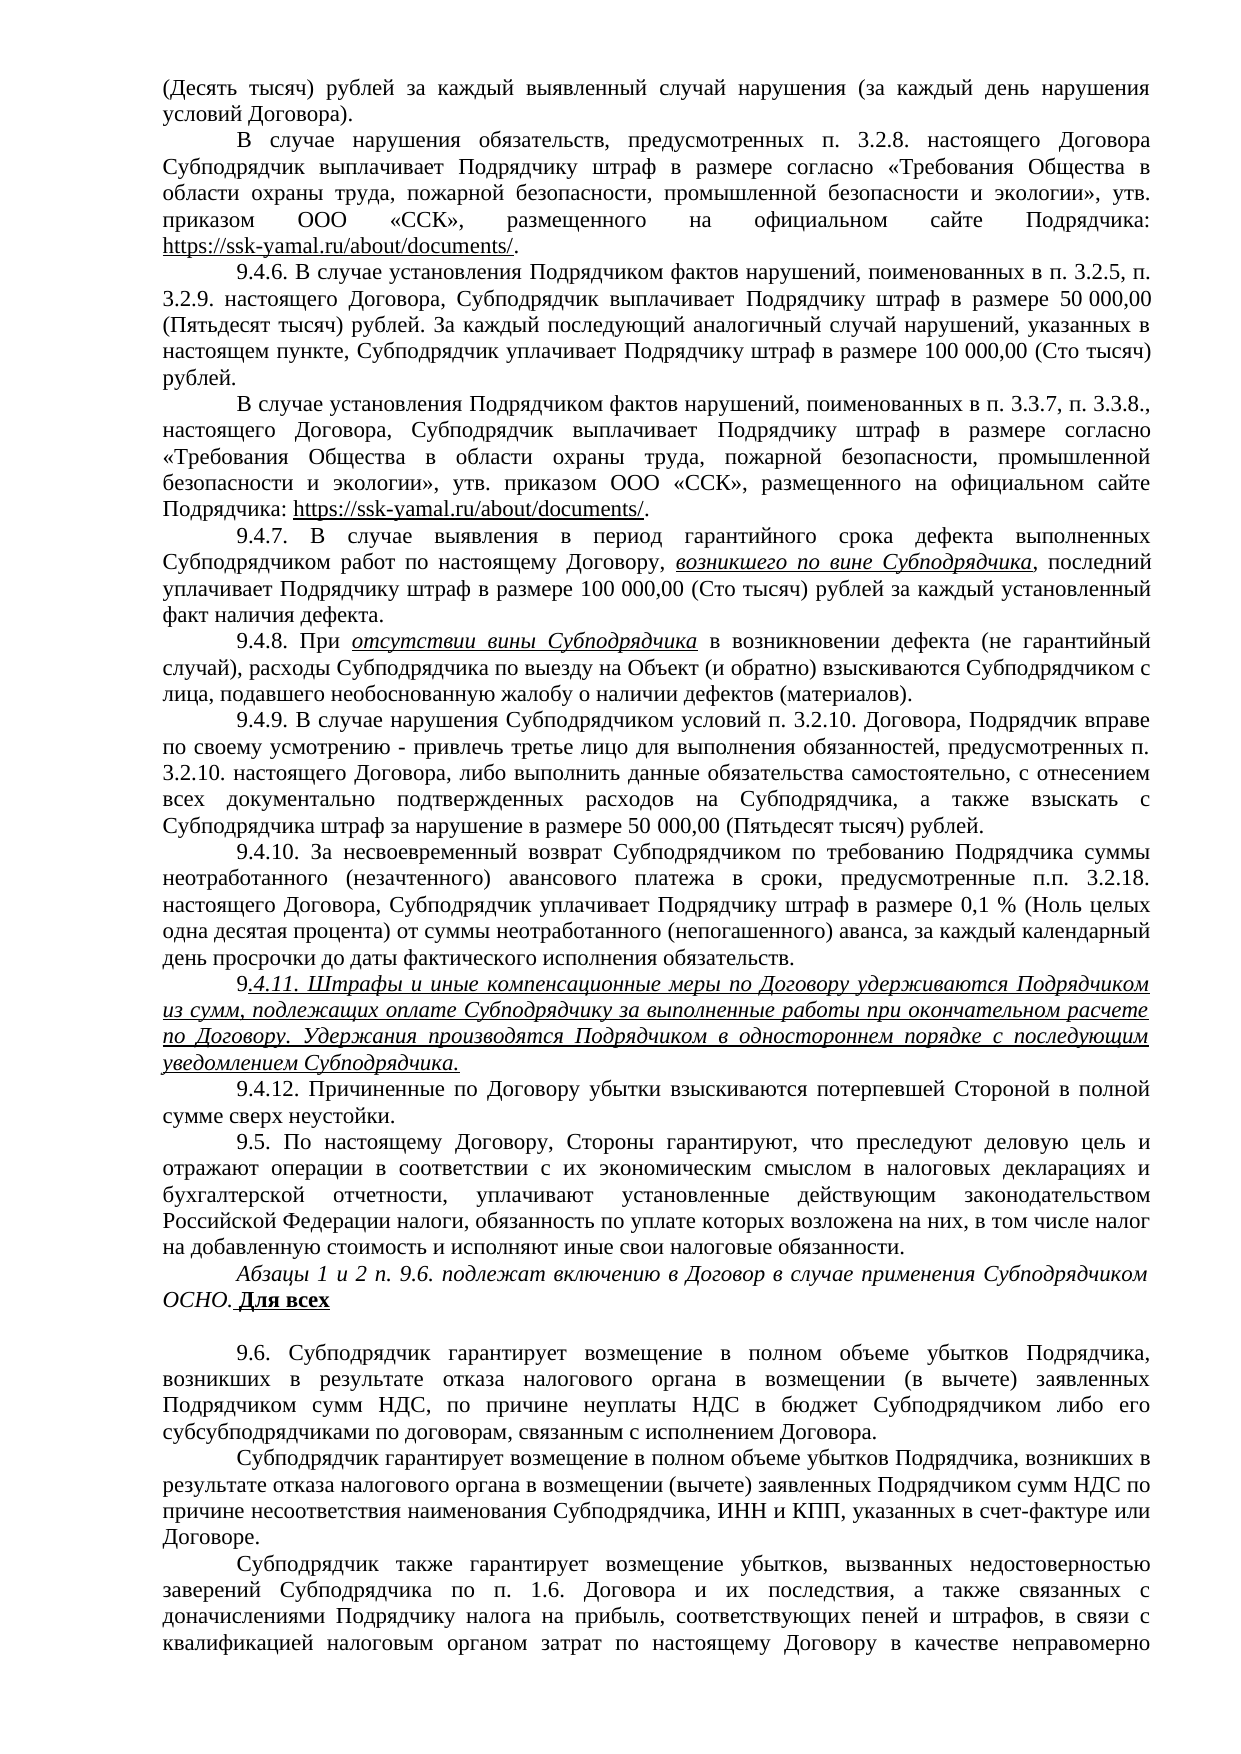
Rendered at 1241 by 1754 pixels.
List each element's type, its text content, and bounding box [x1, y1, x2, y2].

text В случае нарушения обязательств, предусмотренных п. 3.2.8. настоящего Договора Субподрядчик выплачивает Подрядчику штраф в размере согласно «Требования Общества в области охраны труда, пожарной безопасности, промышленной безопасности и экологии», утв. приказом ООО «ССК», размещенного на официальном сайте Подрядчика: https://ssk-yamal.ru/about/documents/. [162, 127, 1152, 258]
text 9.4.11. Штрафы и иные компенсационные меры по Договору удерживаются Подрядчиком из сумм, подлежащих оплате Субподрядчику за выполненные работы при окончательном расчете по Договору. Удержания производятся Подрядчиком в одностороннем порядке с последующим уведомлением Субподрядчика. [162, 970, 1152, 1075]
text Абзацы 1 и 2 п. 9.6. подлежат включению в Договор в случае применения Субподрядчиком ОСНО. Для всех [162, 1260, 1152, 1312]
text 9.4.12. Причиненные по Договору убытки взыскиваются потерпевшей Стороной в полной сумме сверх неустойки. [162, 1075, 1152, 1128]
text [162, 74, 1152, 127]
text 9.4.6. В случае установления Подрядчиком фактов нарушений, поименованных в п. 3.2.5, п. 3.2.9. настоящего Договора, Субподрядчик выплачивает Подрядчику штраф в размере 50 000,00 (Пятьдесят тысяч) рублей. За каждый последующий аналогичный случай нарушений, указанных в настоящем пункте, Субподрядчик уплачивает Подрядчику штраф в размере 100 000,00 (Сто тысяч) рублей. [162, 258, 1152, 390]
text 9.4.8. При отсутствии вины Субподрядчика в возникновении дефекта (не гарантийный случай), расходы Субподрядчика по выезду на Объект (и обратно) взыскиваются Субподрядчиком с лица, подавшего необоснованную жалобу о наличии дефектов (материалов). [162, 627, 1152, 706]
text Субподрядчик гарантирует возмещение в полном объеме убытков Подрядчика, возникших в результате отказа налогового органа в возмещении (вычете) заявленных Подрядчиком сумм НДС по причине несоответствия наименования Субподрядчика, ИНН и КПП, указанных в счет-фактуре или Договоре. [162, 1444, 1152, 1550]
text 9.6. Субподрядчик гарантирует возмещение в полном объеме убытков Подрядчика, возникших в результате отказа налогового органа в возмещении (в вычете) заявленных Подрядчиком сумм НДС, по причине неуплаты НДС в бюджет Субподрядчиком либо его субсубподрядчиками по договорам, связанным с исполнением Договора. [162, 1339, 1152, 1444]
text 9.4.7. В случае выявления в период гарантийного срока дефекта выполненных Субподрядчиком работ по настоящему Договору, возникшего по вине Субподрядчика, последний уплачивает Подрядчику штраф в размере 100 000,00 (Сто тысяч) рублей за каждый установленный факт наличия дефекта. [162, 522, 1152, 627]
text 9.5. По настоящему Договору, Стороны гарантируют, что преследуют деловую цель и отражают операции в соответствии с их экономическим смыслом в налоговых декларациях и бухгалтерской отчетности, уплачивают установленные действующим законодательством Российской Федерации налоги, обязанность по уплате которых возложена на них, в том числе налог на добавленную стоимость и исполняют иные свои налоговые обязанности. [162, 1128, 1152, 1260]
text 9.4.9. В случае нарушения Субподрядчиком условий п. 3.2.10. Договора, Подрядчик вправе по своему усмотрению - привлечь третье лицо для выполнения обязанностей, предусмотренных п. 3.2.10. настоящего Договора, либо выполнить данные обязательства самостоятельно, с отнесением всех документально подтвержденных расходов на Субподрядчика, а также взыскать с Субподрядчика штраф за нарушение в размере 50 000,00 (Пятьдесят тысяч) рублей. [162, 706, 1152, 838]
text В случае установления Подрядчиком фактов нарушений, поименованных в п. 3.3.7, п. 3.3.8., настоящего Договора, Субподрядчик выплачивает Подрядчику штраф в размере согласно «Требования Общества в области охраны труда, пожарной безопасности, промышленной безопасности и экологии», утв. приказом ООО «ССК», размещенного на официальном сайте Подрядчика: https://ssk-yamal.ru/about/documents/. [162, 390, 1152, 522]
text 9.4.10. За несвоевременный возврат Субподрядчиком по требованию Подрядчика суммы неотработанного (незачтенного) авансового платежа в сроки, предусмотренные п.п. 3.2.18. настоящего Договора, Субподрядчик уплачивает Подрядчику штраф в размере 0,1 % (Ноль целых одна десятая процента) от суммы неотработанного (непогашенного) аванса, за каждый календарный день просрочки до даты фактического исполнения обязательств. [162, 838, 1152, 970]
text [162, 1550, 1152, 1655]
